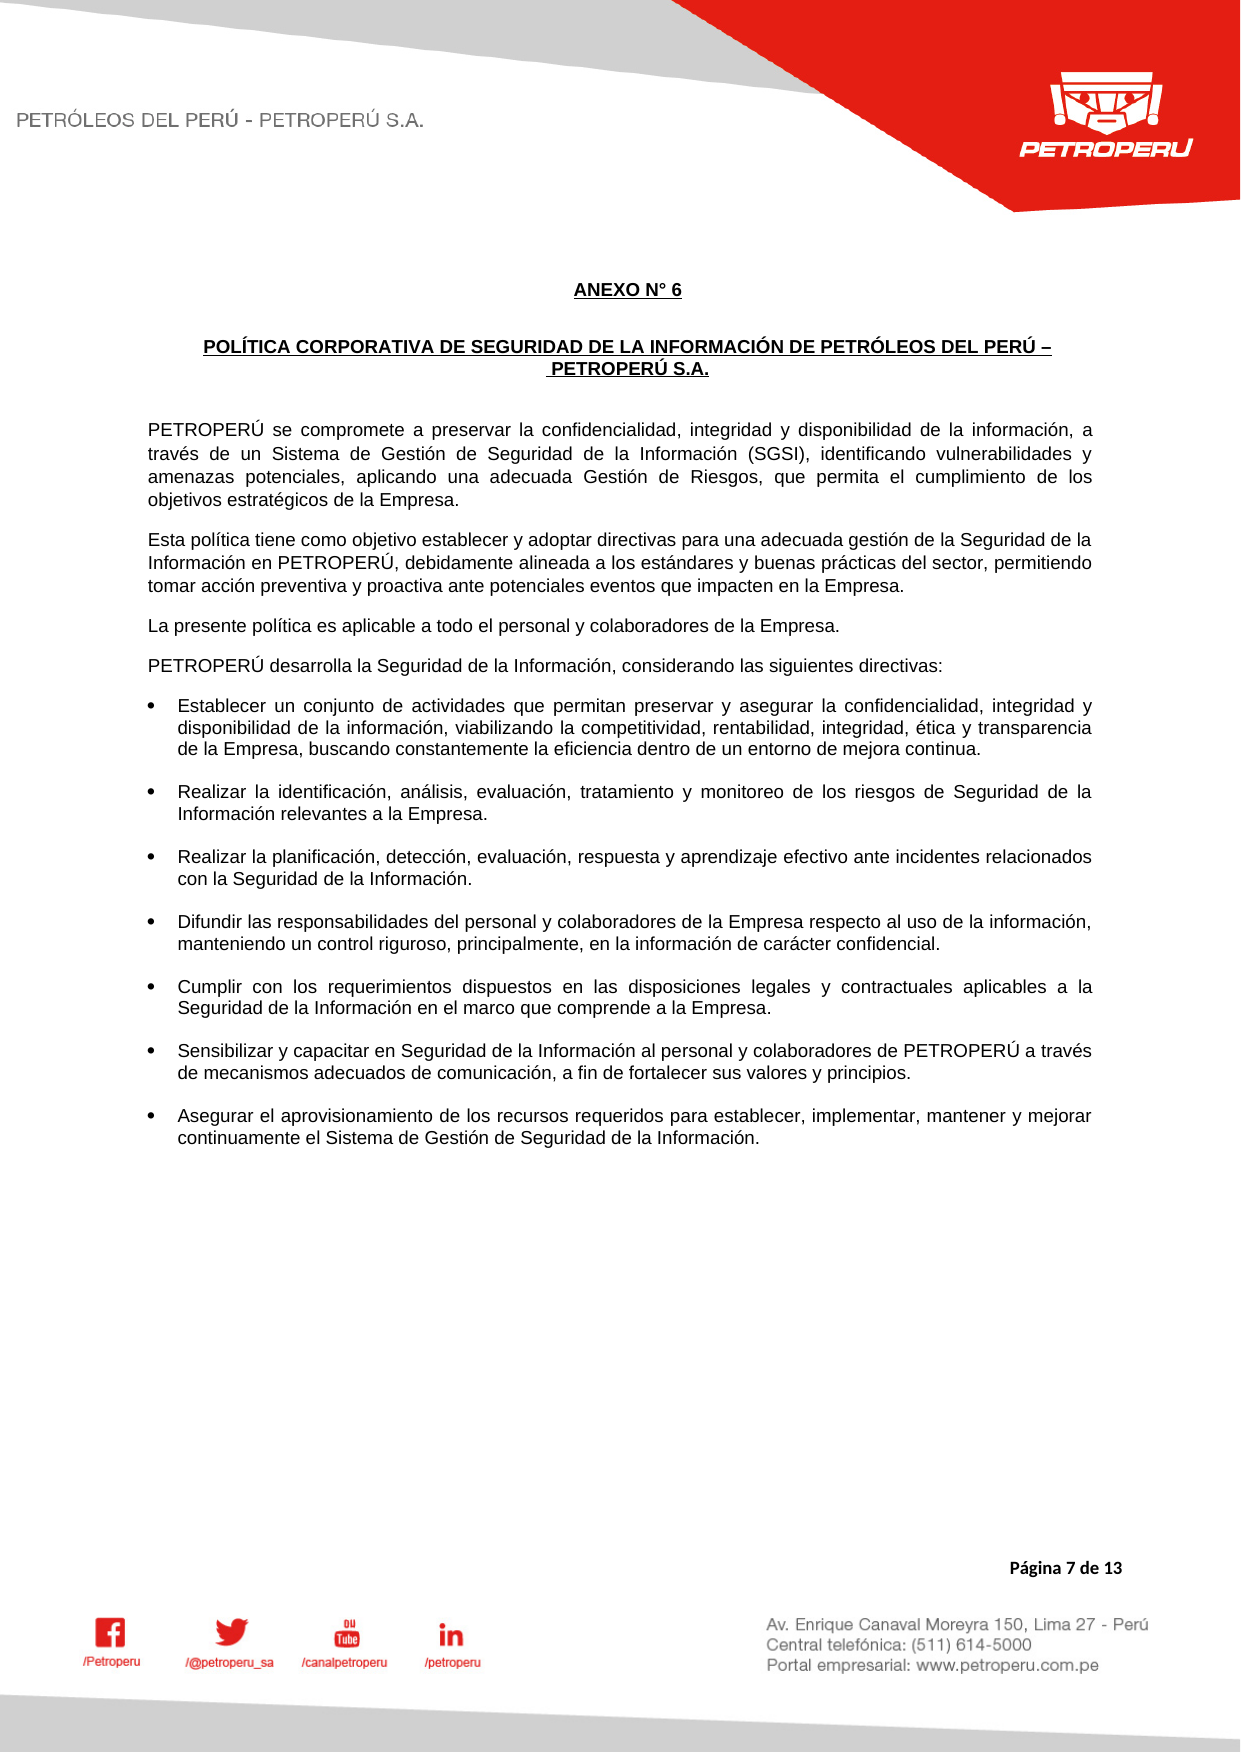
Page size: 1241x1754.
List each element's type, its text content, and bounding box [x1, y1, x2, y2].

list Realizar la planificación, detección, evaluación, respuesta y aprendizaje efectivo ante incidentes relacionados con la Seguridad de la Información. [148, 846, 1093, 889]
text Esta política tiene como objetivo establecer y adoptar directivas para una adecuada gestión de la Seguridad de la Información en PETROPERÚ, debidamente alineada a los estándares y buenas prácticas del sector, permitiendo tomar acción preventiva y proactiva ante potenciales eventos que impacten en la Empresa. [148, 529, 1093, 597]
picture [0, 0, 1241, 225]
picture [0, 1609, 1241, 1752]
text POLÍTICA CORPORATIVA DE SEGURIDAD DE LA INFORMACIÓN DE PETRÓLEOS DEL PERÚ – [133, 336, 1122, 358]
list Difundir las responsabilidades del personal y colaboradores de la Empresa respecto al uso de la información, manteniendo un control riguroso, principalmente, en la información de carácter confidencial. [148, 911, 1093, 954]
text PETROPERÚ S.A. [133, 358, 1122, 379]
text La presente política es aplicable a todo el personal y colaboradores de la Empresa. [148, 615, 1093, 637]
text ANEXO N° 6 [133, 279, 1122, 300]
text PETROPERÚ se compromete a preservar la confidencialidad, integridad y disponibilidad de la información, a través de un Sistema de Gestión de Seguridad de la Información (SGSI), identificando vulnerabilidades y amenazas potenciales, aplicando una adecuada Gestión de Riesgos, que permita el cumplimiento de los objetivos estratégicos de la Empresa. [148, 419, 1093, 510]
list Realizar la identificación, análisis, evaluación, tratamiento y monitoreo de los riesgos de Seguridad de la Información relevantes a la Empresa. [148, 781, 1093, 824]
list Establecer un conjunto de actividades que permitan preservar y asegurar la confidencialidad, integridad y disponibilidad de la información, viabilizando la competitividad, rentabilidad, integridad, ética y transparencia de la Empresa, buscando constantemente la eficiencia dentro de un entorno de mejora continua. [148, 695, 1093, 759]
list Cumplir con los requerimientos dispuestos en las disposiciones legales y contractuales aplicables a la Seguridad de la Información en el marco que comprende a la Empresa. [148, 976, 1093, 1019]
text PETROPERÚ desarrolla la Seguridad de la Información, considerando las siguientes directivas: [148, 655, 1093, 676]
list Asegurar el aprovisionamiento de los recursos requeridos para establecer, implementar, mantener y mejorar continuamente el Sistema de Gestión de Seguridad de la Información. [148, 1105, 1093, 1148]
list Sensibilizar y capacitar en Seguridad de la Información al personal y colaboradores de PETROPERÚ a través de mecanismos adecuados de comunicación, a fin de fortalecer sus valores y principios. [148, 1040, 1093, 1083]
